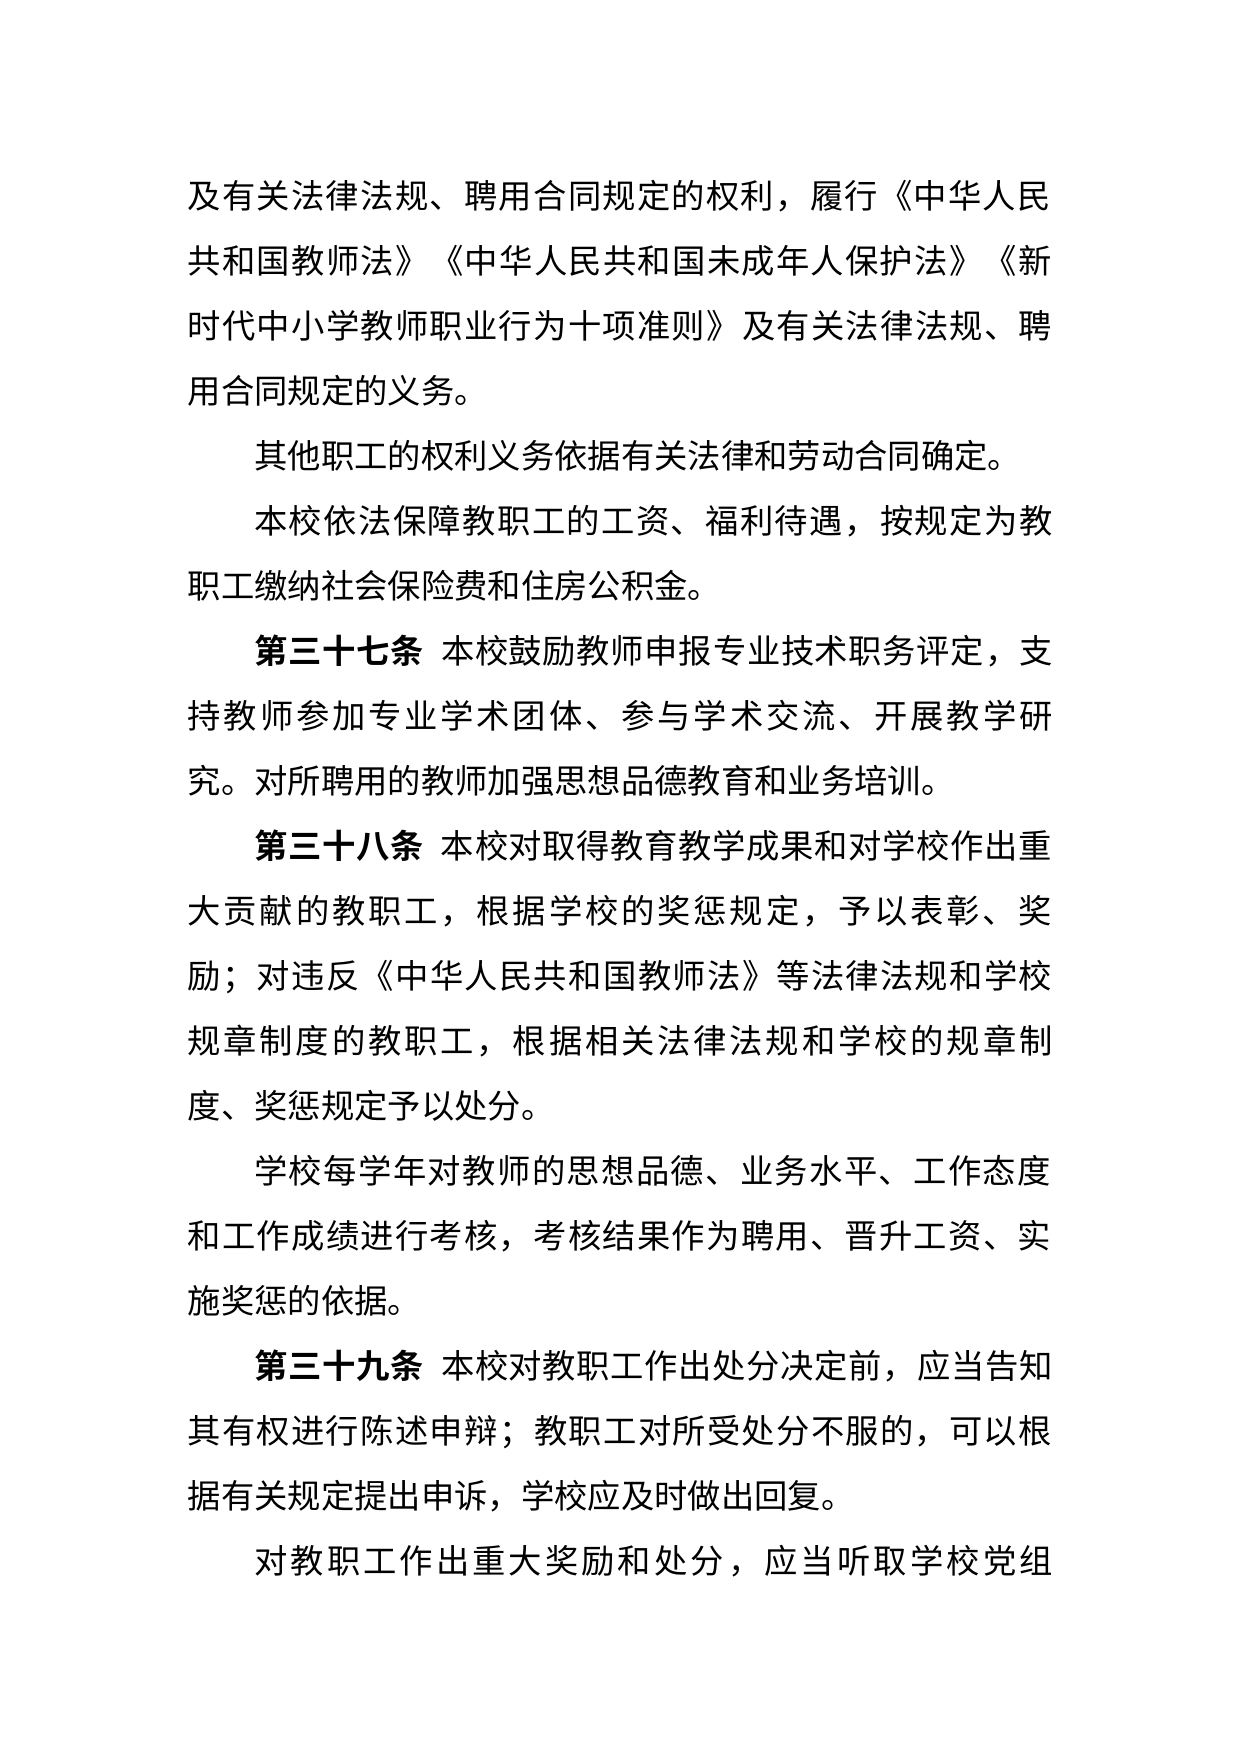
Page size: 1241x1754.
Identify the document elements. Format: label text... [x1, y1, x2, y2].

text 第三十八条 本校对取得教育教学成果和对学校作出重大贡献的教职工，根据学校的奖惩规定，予以表彰、奖励；对违反《中华人民共和国教师法》等法律法规和学校规章制度的教职工，根据相关法律法规和学校的规章制度、奖惩规定予以处分。 [187, 812, 1053, 1137]
text 第三十九条 本校对教职工作出处分决定前，应当告知其有权进行陈述申辩；教职工对所受处分不服的，可以根据有关规定提出申诉，学校应及时做出回复。 [187, 1332, 1053, 1527]
text 学校每学年对教师的思想品德、业务水平、工作态度和工作成绩进行考核，考核结果作为聘用、晋升工资、实施奖惩的依据。 [187, 1137, 1053, 1332]
text 其他职工的权利义务依据有关法律和劳动合同确定。 [187, 422, 1053, 487]
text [187, 162, 1053, 422]
text 本校依法保障教职工的工资、福利待遇，按规定为教职工缴纳社会保险费和住房公积金。 [187, 487, 1053, 617]
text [187, 1527, 1053, 1592]
text 第三十七条 本校鼓励教师申报专业技术职务评定，支持教师参加专业学术团体、参与学术交流、开展教学研究。对所聘用的教师加强思想品德教育和业务培训。 [187, 617, 1053, 812]
